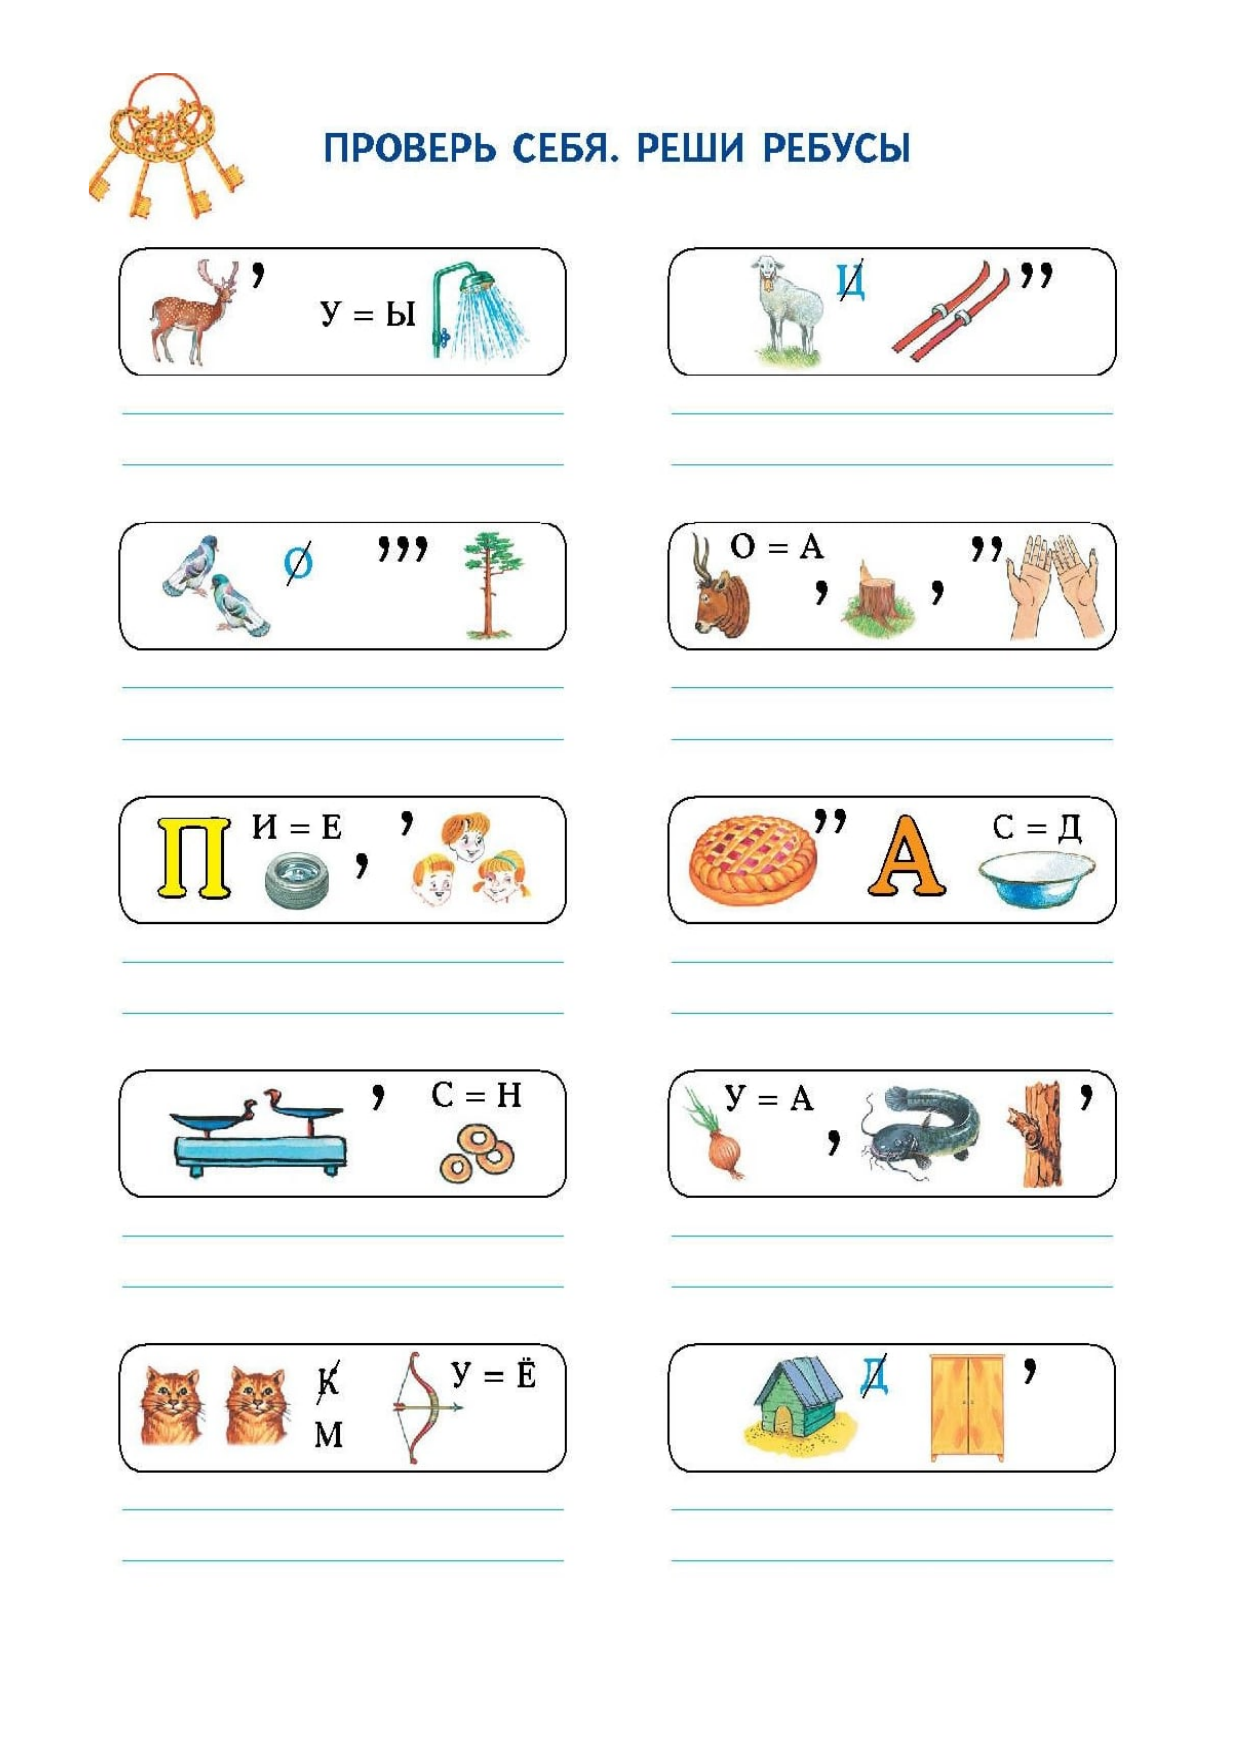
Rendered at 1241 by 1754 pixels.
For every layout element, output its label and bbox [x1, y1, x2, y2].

picture [88, 73, 1144, 1587]
